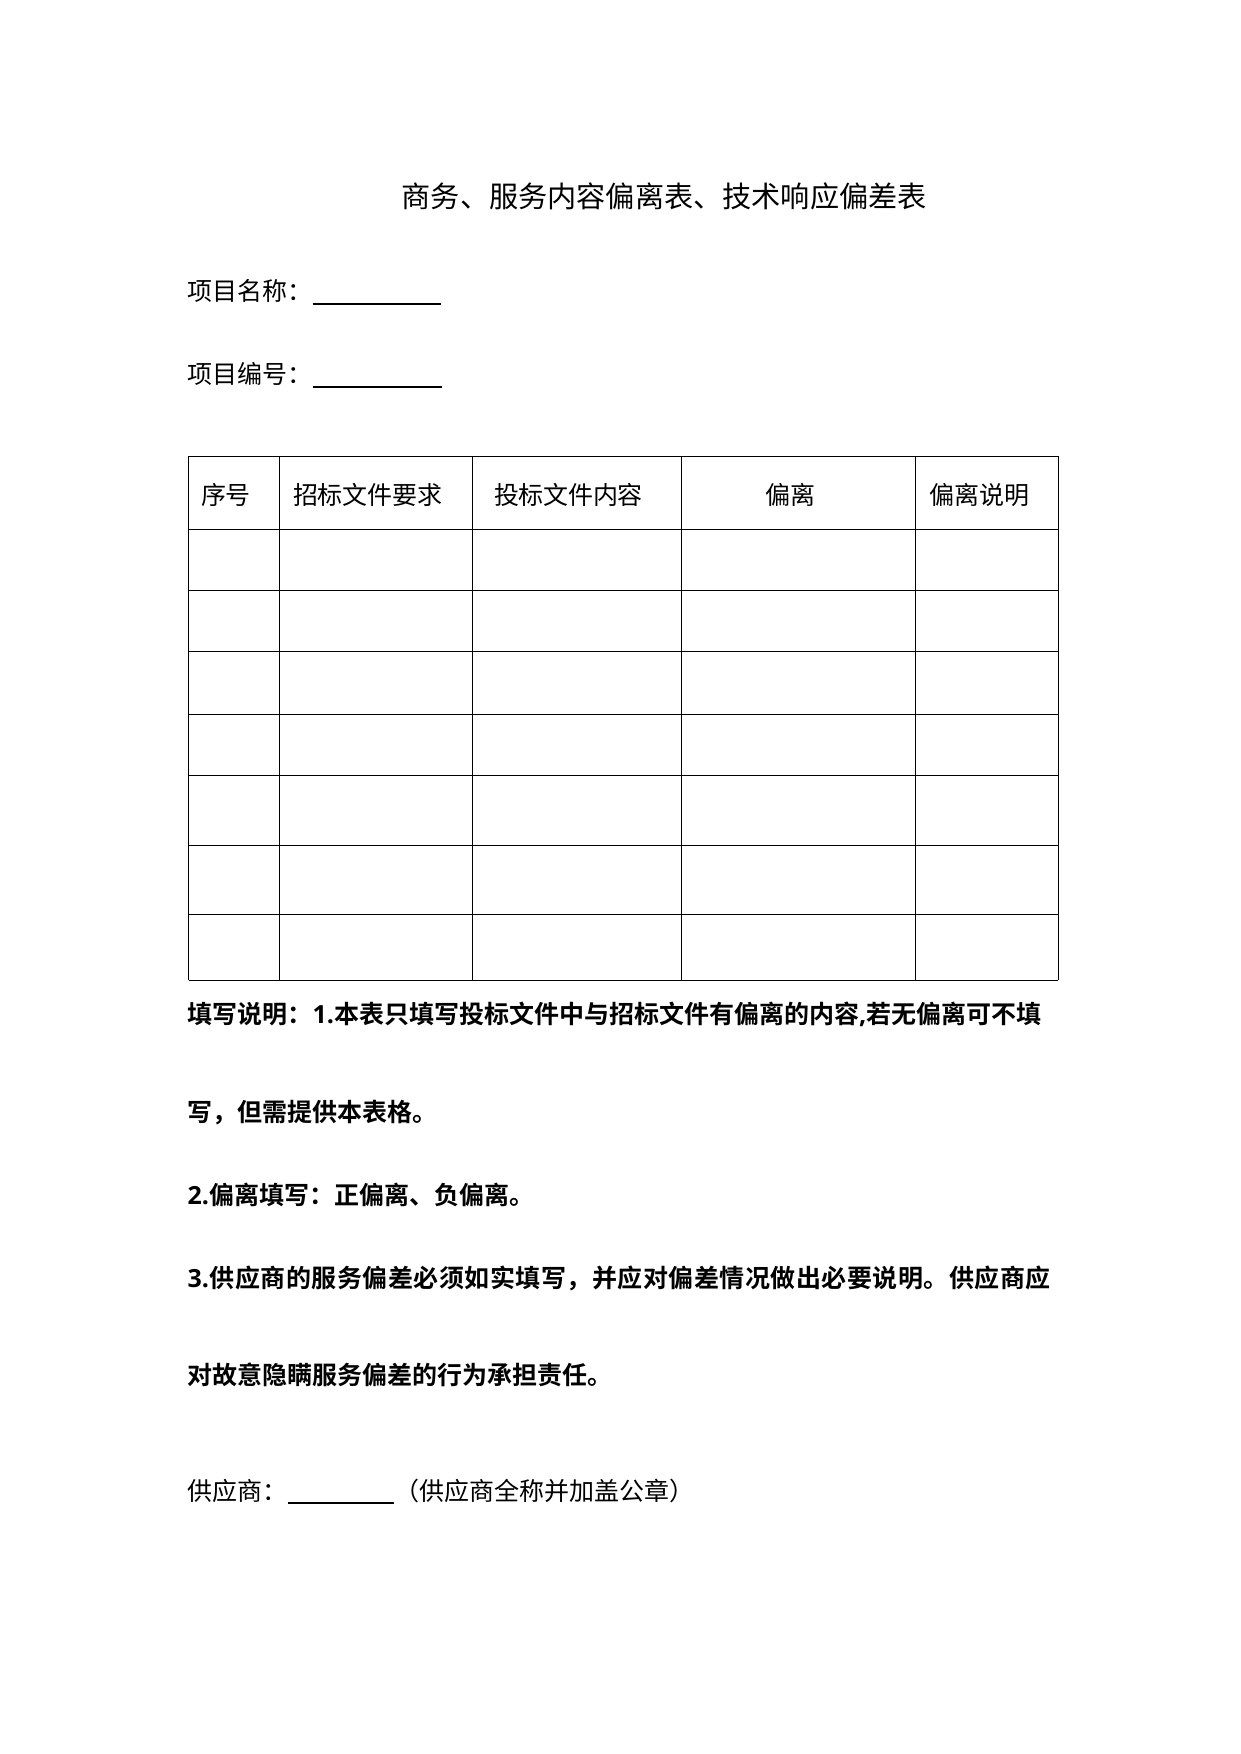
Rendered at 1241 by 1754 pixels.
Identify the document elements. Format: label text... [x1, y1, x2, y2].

table_cell [280, 652, 472, 714]
table_cell [189, 652, 279, 714]
table_header 投标文件内容 [473, 457, 681, 529]
table_cell [682, 915, 915, 979]
table_cell [916, 846, 1058, 914]
table_cell [473, 776, 681, 844]
table_cell [473, 530, 681, 590]
table_cell [189, 776, 279, 844]
text 项目编号： [187, 341, 1053, 406]
table_header 序号 [189, 457, 279, 529]
table_cell [280, 715, 472, 775]
table_cell [189, 530, 279, 590]
table_cell [682, 715, 915, 775]
table_cell [189, 846, 279, 914]
table_cell [189, 915, 279, 979]
table_cell [916, 915, 1058, 979]
table_cell [473, 652, 681, 714]
table_cell [682, 846, 915, 914]
table_cell [682, 776, 915, 844]
table_cell [280, 776, 472, 844]
text 2.偏离填写：正偏离、负偏离。 [187, 1161, 1053, 1226]
text 供应商： （供应商全称并加盖公章） [187, 1457, 1053, 1522]
subtitle 商务、服务内容偏离表、技术响应偏差表 [275, 162, 1053, 227]
text 3.供应商的服务偏差必须如实填写，并应对偏差情况做出必要说明。供应商应对故意隐瞒服务偏差的行为承担责任。 [187, 1244, 1053, 1406]
table_cell [682, 530, 915, 590]
table_cell [189, 715, 279, 775]
text 项目名称： [187, 257, 1053, 322]
table_cell [280, 915, 472, 979]
text 填写说明：1.本表只填写投标文件中与招标文件有偏离的内容,若无偏离可不填写，但需提供本表格。 [187, 980, 1053, 1143]
table_cell [280, 530, 472, 590]
table_cell [473, 715, 681, 775]
table_header 偏离 [682, 457, 915, 529]
table_header 招标文件要求 [280, 457, 472, 529]
table_cell [682, 652, 915, 714]
table_cell [189, 591, 279, 651]
table_cell [473, 915, 681, 979]
table_cell [280, 591, 472, 651]
table_cell [473, 846, 681, 914]
table_cell [280, 846, 472, 914]
table_cell [916, 530, 1058, 590]
table_cell [916, 591, 1058, 651]
table_cell [916, 652, 1058, 714]
table_cell [473, 591, 681, 651]
table_cell [682, 591, 915, 651]
table_cell [916, 776, 1058, 844]
table_header 偏离说明 [916, 457, 1058, 529]
table_cell [916, 715, 1058, 775]
